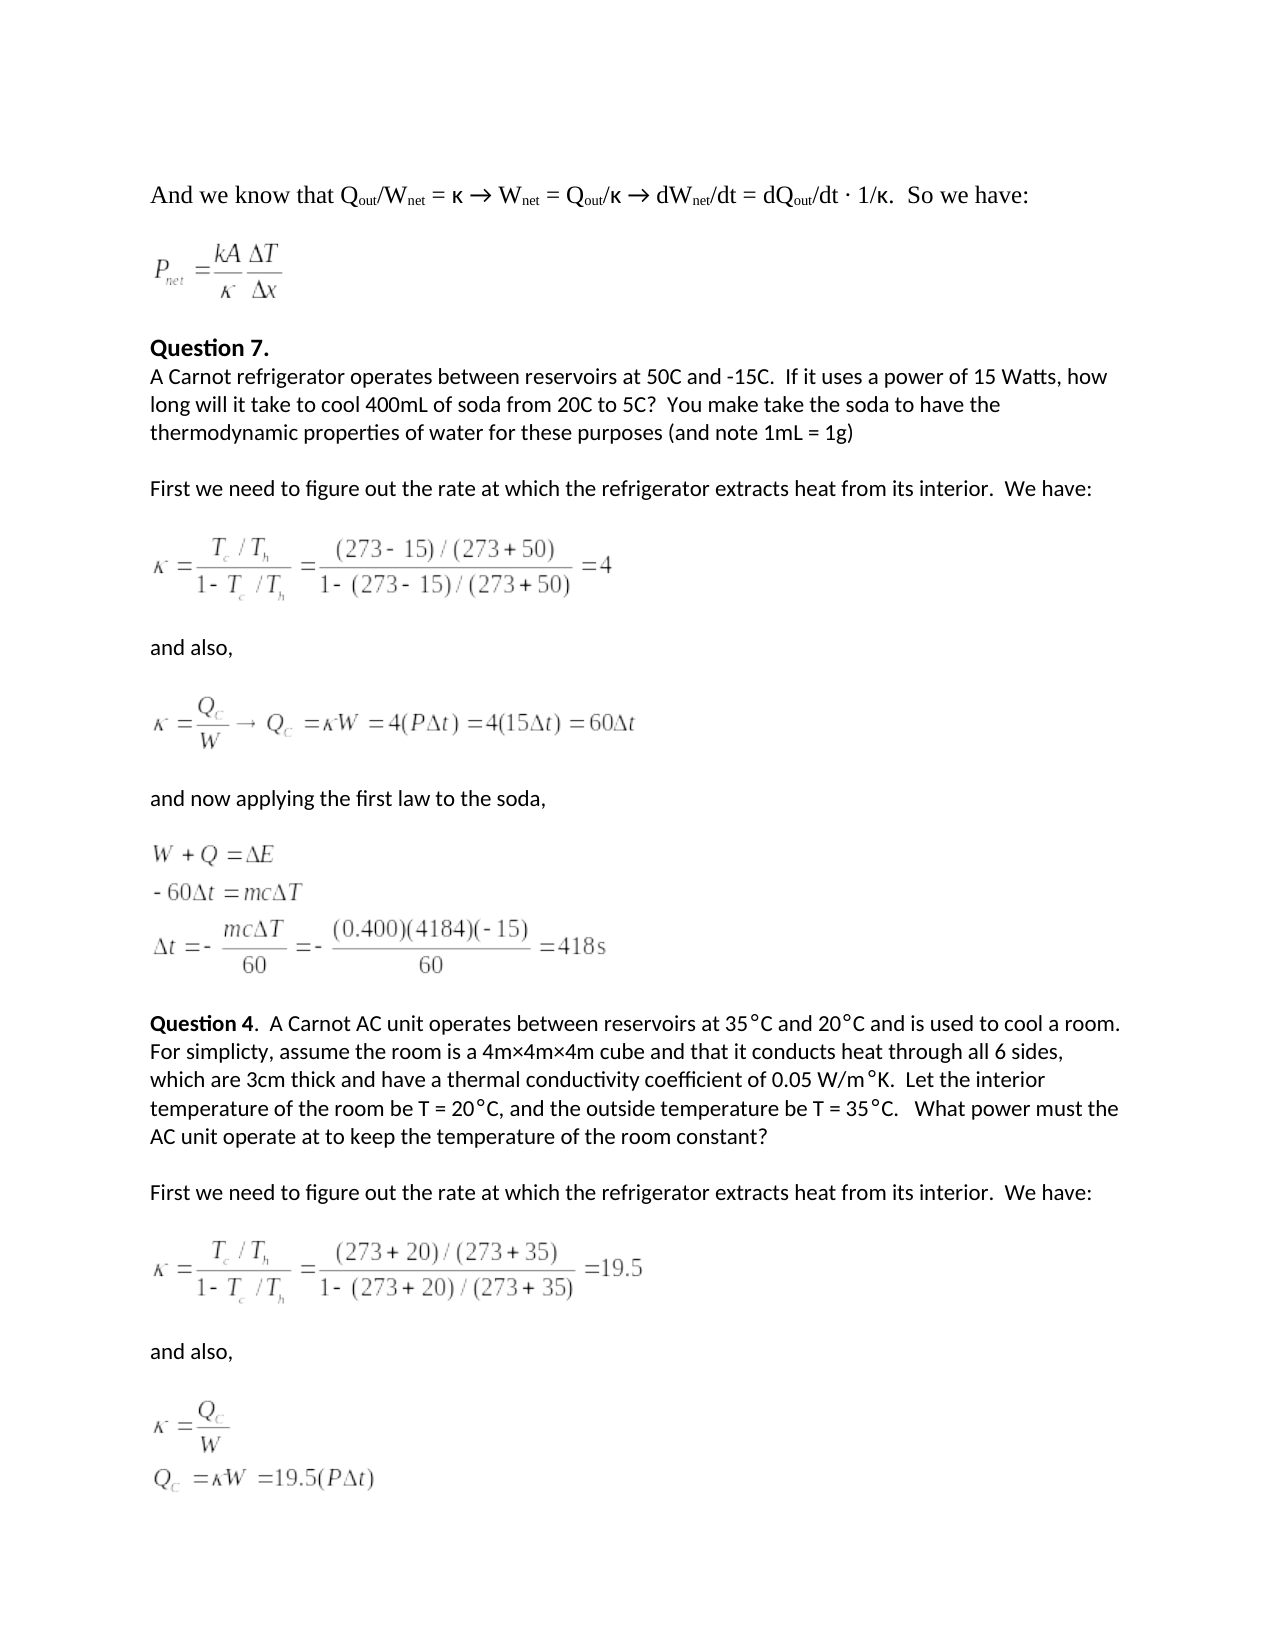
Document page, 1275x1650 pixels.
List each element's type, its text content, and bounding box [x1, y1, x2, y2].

text A Carnot refrigerator operates between reservoirs at 50C and -15C. If it uses a power of 15 Watts, how long will it take to cool 400mL of soda from 20C to 5C? You make take the soda to have the thermodynamic properties of water for these purposes (and note 1mL = 1g) [150, 362, 1125, 446]
text and also, [150, 1337, 1125, 1365]
text and now applying the first law to the soda, [150, 784, 1125, 812]
text And we know that Qout/Wnet = κ → Wnet = Qout/κ → dWnet/dt = dQout/dt ∙ 1/κ. So we have: [150, 179, 1125, 209]
text and also, [150, 633, 1125, 661]
text First we need to figure out the rate at which the refrigerator extracts heat from its interior. We have: [150, 474, 1125, 502]
text First we need to figure out the rate at which the refrigerator extracts heat from its interior. We have: [150, 1178, 1125, 1206]
text Question 4. A Carnot AC unit operates between reservoirs at 35°C and 20°C and is used to cool a room. For simplicty, assume the room is a 4m×4m×4m cube and that it conducts heat through all 6 sides, which are 3cm thick and have a thermal conductivity coefficient of 0.05 W/m°K. Let the interior temperature of the room be T = 20°C, and the outside temperature be T = 35°C. What power must the AC unit operate at to keep the temperature of the room constant? [150, 1008, 1125, 1150]
text Question 7. [150, 332, 1125, 362]
